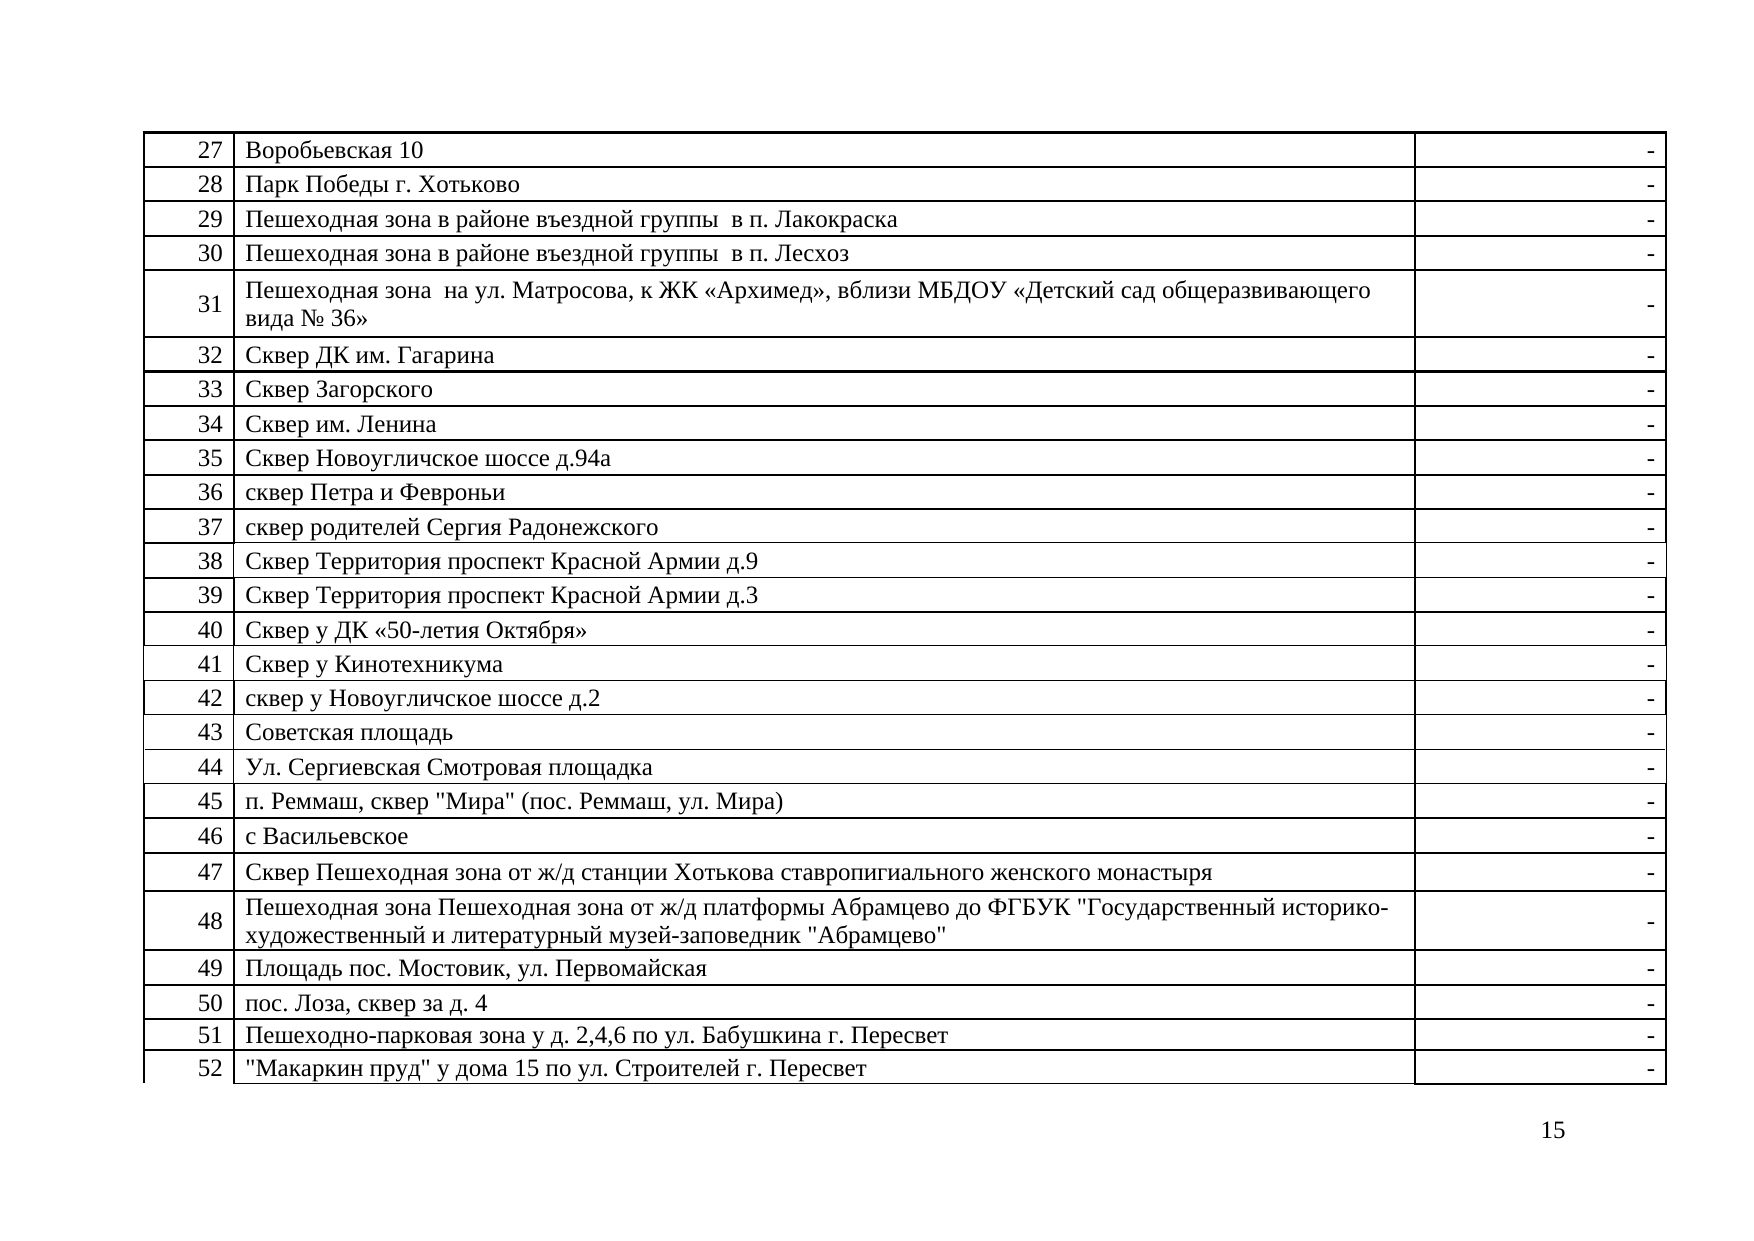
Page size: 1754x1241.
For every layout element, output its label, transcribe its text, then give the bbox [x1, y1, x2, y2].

table_cell 29 [145, 202, 233, 234]
table_cell - [1416, 819, 1665, 852]
table_cell "Макаркин пруд" у дома 15 по ул. Строителей г. Пересвет [235, 1051, 1414, 1083]
table_cell Парк Победы г. Хотьково [235, 168, 1414, 200]
table_cell - [1416, 613, 1665, 645]
table_cell Сквер Пешеходная зона от ж/д станции Хотькова ставропигиального женского монастыря [235, 854, 1414, 890]
table_cell 52 [145, 1051, 233, 1083]
table_cell 37 [145, 510, 233, 542]
table_cell 36 [145, 476, 233, 508]
table_cell 51 [145, 1020, 233, 1049]
table_cell - [1416, 134, 1665, 166]
table_cell с Васильевское [235, 819, 1414, 852]
table_cell - [1416, 441, 1665, 473]
table_cell пос. Лоза, сквер за д. 4 [235, 986, 1414, 1018]
table_cell Ул. Сергиевская Смотровая площадка [234, 750, 1414, 783]
table_cell - [1416, 749, 1666, 783]
table_cell - [1416, 202, 1665, 234]
table_cell 49 [145, 951, 233, 984]
table_cell Сквер Загорского [235, 373, 1414, 405]
table_cell - [1416, 373, 1665, 405]
table_cell Пешеходная зона на ул. Матросова, к ЖК «Архимед», вблизи МБДОУ «Детский сад общеразвивающего вида № 36» [235, 271, 1414, 336]
table_cell 41 [144, 646, 233, 680]
table_cell - [1416, 237, 1665, 269]
table_cell 33 [145, 373, 233, 405]
table_cell Сквер ДК им. Гагарина [235, 338, 1414, 370]
table_cell 32 [145, 338, 233, 370]
table_cell 48 [145, 892, 233, 949]
table_cell Пешеходная зона в районе въездной группы в п. Лесхоз [235, 237, 1414, 269]
table_cell - [1416, 784, 1665, 817]
table_cell Сквер у ДК «50-летия Октября» [235, 613, 1414, 645]
table_cell 45 [145, 784, 233, 817]
table_cell 40 [145, 613, 233, 645]
table_cell 39 [145, 579, 233, 611]
table_cell - [1416, 1020, 1665, 1049]
table_cell Воробьевская 10 [235, 134, 1414, 166]
table_cell сквер у Новоугличское шоссе д.2 [235, 681, 1414, 714]
table_cell - [1416, 338, 1665, 370]
table_cell Площадь пос. Мостовик, ул. Первомайская [235, 951, 1414, 984]
table_cell 44 [144, 749, 233, 783]
table_cell - [1416, 986, 1665, 1018]
table_cell - [1416, 407, 1665, 439]
table_cell Сквер Новоугличское шоссе д.94а [235, 441, 1414, 473]
table_cell - [1416, 951, 1665, 984]
table_cell сквер родителей Сергия Радонежского [235, 510, 1414, 542]
table_cell Пешеходно-парковая зона у д. 2,4,6 по ул. Бабушкина г. Пересвет [235, 1020, 1414, 1049]
table_cell сквер Петра и Февроньи [235, 476, 1414, 508]
table_cell - [1416, 168, 1665, 200]
table_cell - [1416, 543, 1666, 577]
table_cell 50 [145, 986, 233, 1018]
table_cell Советская площадь [234, 715, 1414, 748]
table_cell Сквер им. Ленина [235, 407, 1414, 439]
table_cell - [1416, 271, 1665, 336]
table_cell 28 [145, 168, 233, 200]
table_cell 42 [145, 681, 233, 714]
table_cell 38 [145, 544, 233, 577]
table_cell 47 [145, 854, 233, 890]
table_cell 31 [145, 271, 233, 336]
table_cell Пешеходная зона в районе въездной группы в п. Лакокраска [235, 202, 1414, 234]
table_cell - [1416, 715, 1666, 748]
table_cell 34 [145, 407, 233, 439]
table_cell - [1416, 646, 1666, 680]
table_cell 46 [145, 819, 233, 852]
table_cell Сквер Территория проспект Красной Армии д.9 [234, 543, 1414, 577]
table_cell 43 [144, 715, 233, 748]
table_cell - [1416, 578, 1665, 611]
table_cell - [1416, 892, 1665, 949]
table_cell Сквер Территория проспект Красной Армии д.3 [235, 578, 1414, 611]
table_cell 27 [145, 134, 233, 166]
table_cell Пешеходная зона Пешеходная зона от ж/д платформы Абрамцево до ФГБУК "Государственный историко-художественный и литературный музей-заповедник "Абрамцево" [235, 892, 1414, 949]
table_cell - [1416, 476, 1665, 508]
table_cell 35 [145, 441, 233, 473]
table_cell - [1416, 510, 1665, 542]
table_cell Сквер у Кинотехникума [234, 646, 1414, 680]
table_cell п. Реммаш, сквер "Мира" (пос. Реммаш, ул. Мира) [235, 784, 1414, 817]
table_cell - [1416, 681, 1665, 714]
table_cell - [1416, 1051, 1665, 1083]
table_cell 30 [145, 237, 233, 269]
table_cell - [1416, 854, 1665, 890]
